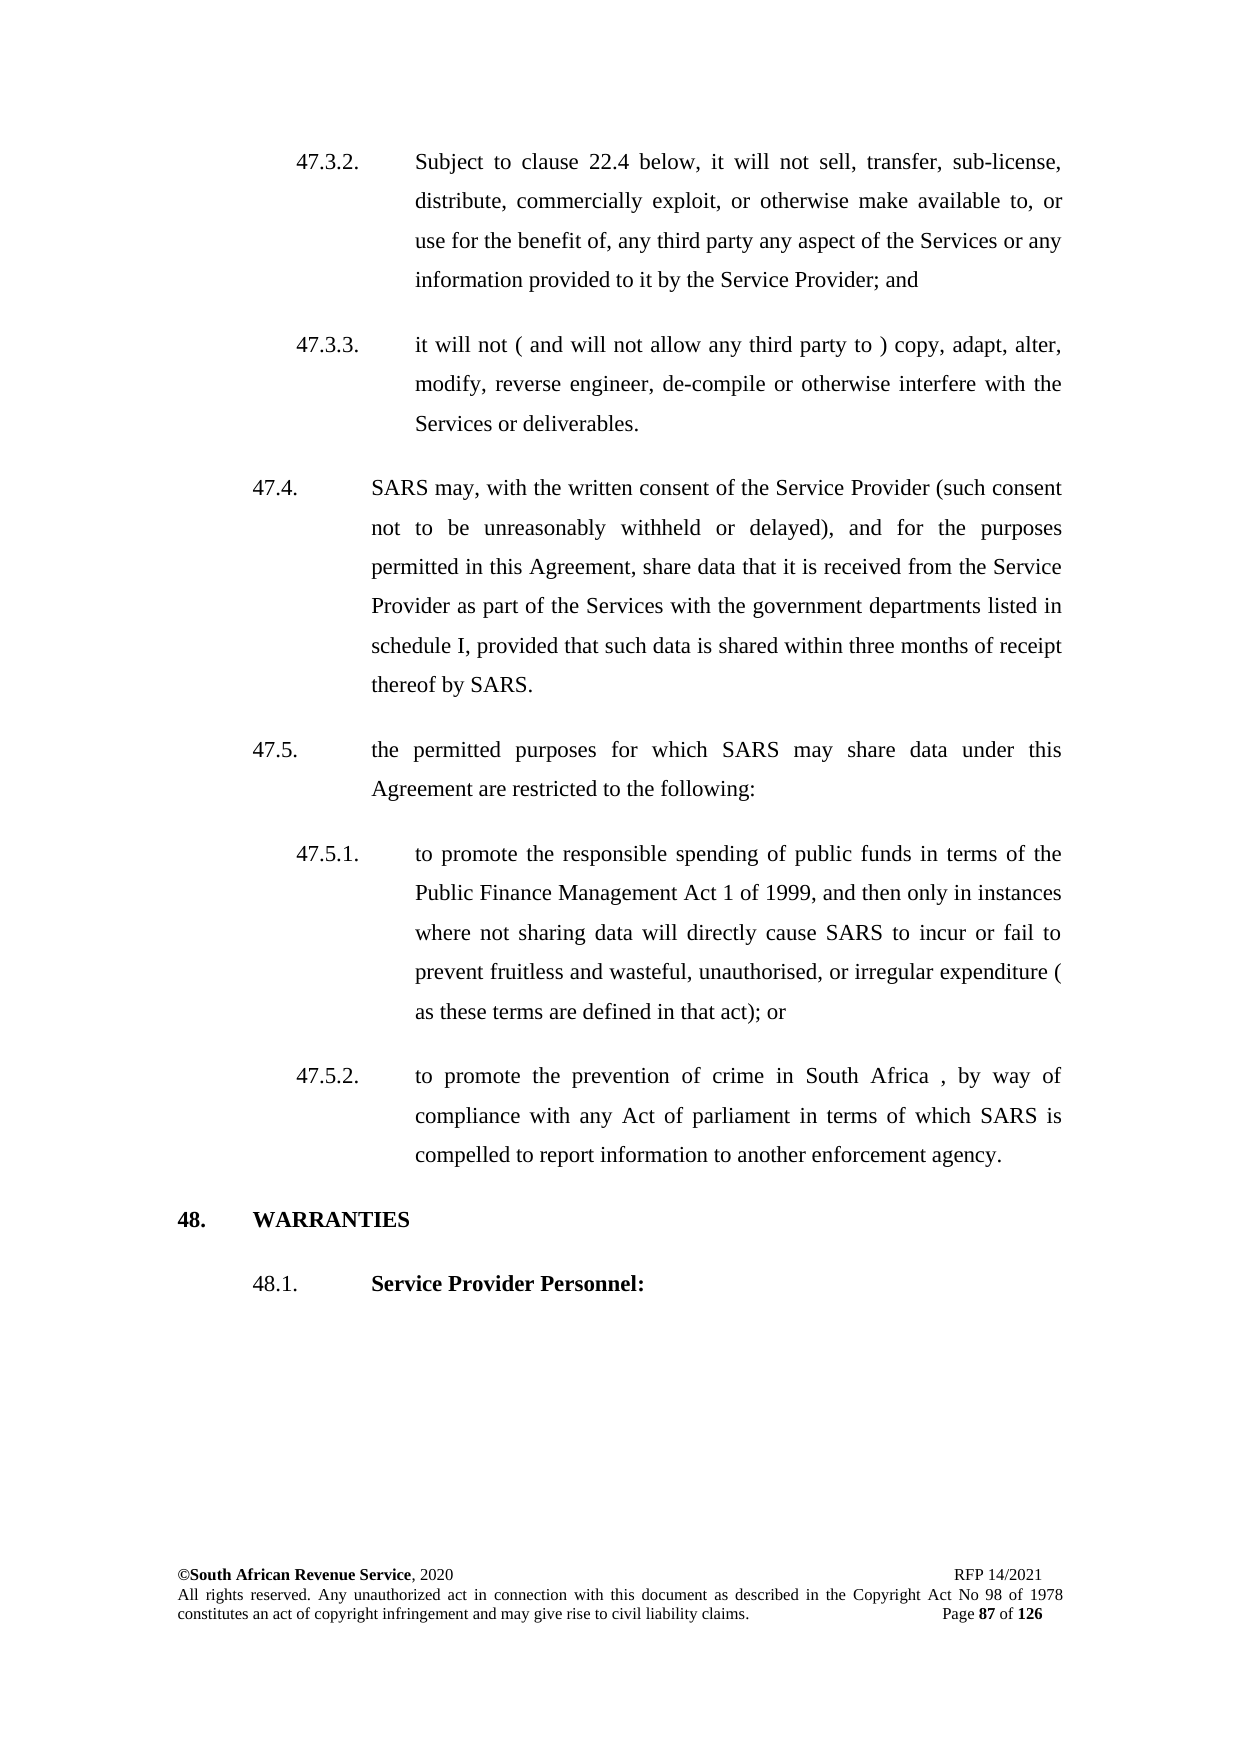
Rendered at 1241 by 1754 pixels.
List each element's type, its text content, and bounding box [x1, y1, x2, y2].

list Service Provider Personnel: [252, 1270, 1063, 1297]
list it will not ( and will not allow any third party to ) copy, adapt, alter, modify, reverse engineer, de-compile or otherwise interfere with the Services or deliverables. [296, 331, 1063, 436]
list to promote the responsible spending of public funds in terms of the Public Finance Management Act 1 of 1999, and then only in instances where not sharing data will directly cause SARS to incur or fail to prevent fruitless and wasteful, unauthorised, or irregular expenditure ( as these terms are defined in that act); or [296, 840, 1063, 1024]
list Subject to clause 22.4 below, it will not sell, transfer, sub-license, distribute, commercially exploit, or otherwise make available to, or use for the benefit of, any third party any aspect of the Services or any information provided to it by the Service Provider; and [296, 148, 1063, 292]
list Warranties [177, 1206, 1063, 1232]
list SARS may, with the written consent of the Service Provider (such consent not to be unreasonably withheld or delayed), and for the purposes permitted in this Agreement, share data that it is received from the Service Provider as part of the Services with the government departments listed in schedule I, provided that such data is shared within three months of receipt thereof by SARS. [252, 474, 1063, 698]
list the permitted purposes for which SARS may share data under this Agreement are restricted to the following: [252, 736, 1063, 802]
list to promote the prevention of crime in South Africa , by way of compliance with any Act of parliament in terms of which SARS is compelled to report information to another enforcement agency. [296, 1062, 1063, 1168]
